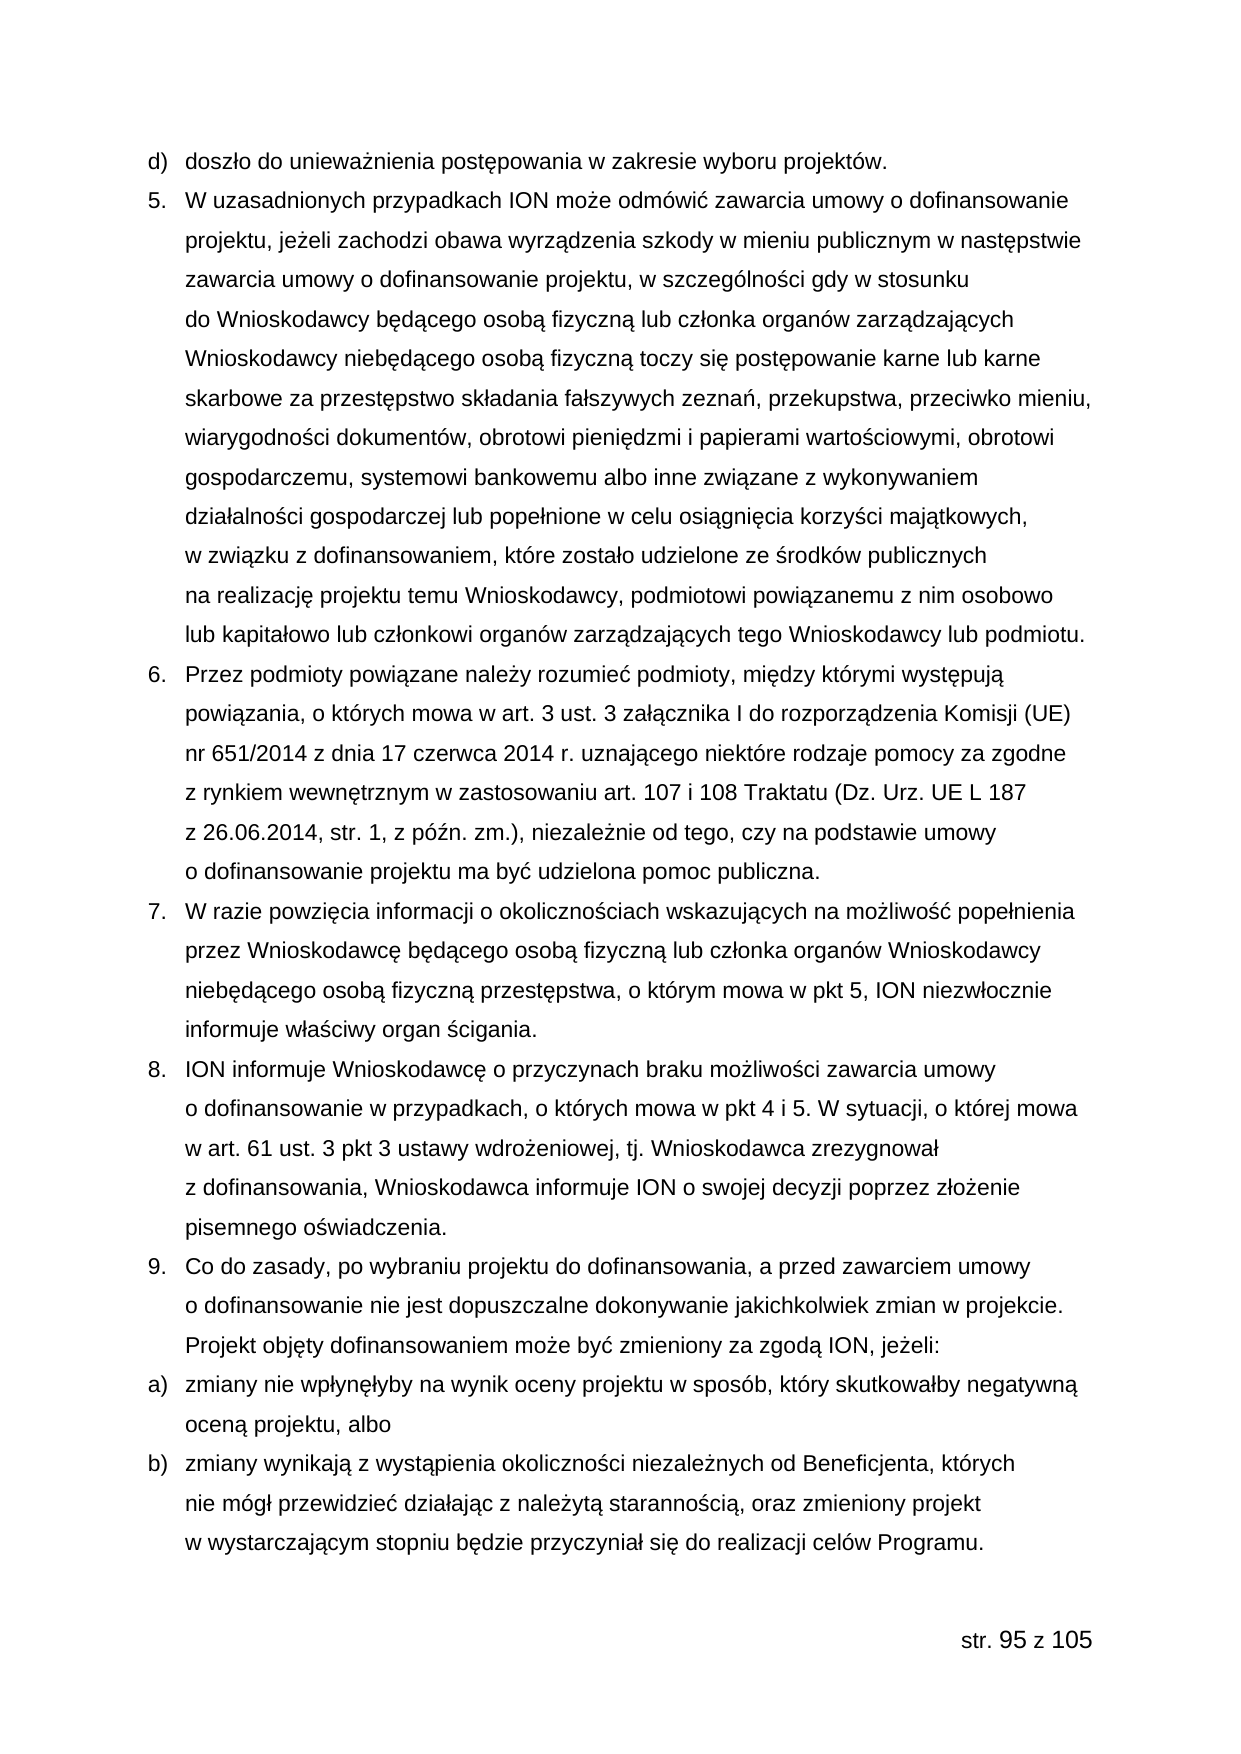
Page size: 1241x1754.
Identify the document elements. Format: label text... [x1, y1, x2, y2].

list doszło do unieważnienia postępowania w zakresie wyboru projektów. [148, 148, 1093, 174]
list W razie powzięcia informacji o okolicznościach wskazujących na możliwość popełnienia przez Wnioskodawcę będącego osobą fizyczną lub członka organów Wnioskodawcy niebędącego osobą fizyczną przestępstwa, o którym mowa w pkt 5, ION niezwłocznie informuje właściwy organ ścigania. [148, 898, 1093, 1042]
list Co do zasady, po wybraniu projektu do dofinansowania, a przed zawarciem umowy o dofinansowanie nie jest dopuszczalne dokonywanie jakichkolwiek zmian w projekcie. Projekt objęty dofinansowaniem może być zmieniony za zgodą ION, jeżeli: [148, 1253, 1093, 1358]
list zmiany nie wpłynęłyby na wynik oceny projektu w sposób, który skutkowałby negatywną oceną projektu, albo [148, 1371, 1093, 1437]
list W uzasadnionych przypadkach ION może odmówić zawarcia umowy o dofinansowanie projektu, jeżeli zachodzi obawa wyrządzenia szkody w mieniu publicznym w następstwie zawarcia umowy o dofinansowanie projektu, w szczególności gdy w stosunku do Wnioskodawcy będącego osobą fizyczną lub członka organów zarządzających Wnioskodawcy niebędącego osobą fizyczną toczy się postępowanie karne lub karne skarbowe za przestępstwo składania fałszywych zeznań, przekupstwa, przeciwko mieniu, wiarygodności dokumentów, obrotowi pieniędzmi i papierami wartościowymi, obrotowi gospodarczemu, systemowi bankowemu albo inne związane z wykonywaniem działalności gospodarczej lub popełnione w celu osiągnięcia korzyści majątkowych, w związku z dofinansowaniem, które zostało udzielone ze środków publicznych na realizację projektu temu Wnioskodawcy, podmiotowi powiązanemu z nim osobowo lub kapitałowo lub członkowi organów zarządzających tego Wnioskodawcy lub podmiotu. [148, 187, 1093, 648]
list ION informuje Wnioskodawcę o przyczynach braku możliwości zawarcia umowy o dofinansowanie w przypadkach, o których mowa w pkt 4 i 5. W sytuacji, o której mowa w art. 61 ust. 3 pkt 3 ustawy wdrożeniowej, tj. Wnioskodawca zrezygnował z dofinansowania, Wnioskodawca informuje ION o swojej decyzji poprzez złożenie pisemnego oświadczenia. [148, 1056, 1093, 1240]
list zmiany wynikają z wystąpienia okoliczności niezależnych od Beneficjenta, których nie mógł przewidzieć działając z należytą starannością, oraz zmieniony projekt w wystarczającym stopniu będzie przyczyniał się do realizacji celów Programu. [148, 1450, 1093, 1556]
list Przez podmioty powiązane należy rozumieć podmioty, między którymi występują powiązania, o których mowa w art. 3 ust. 3 załącznika I do rozporządzenia Komisji (UE) nr 651/2014 z dnia 17 czerwca 2014 r. uznającego niektóre rodzaje pomocy za zgodne z rynkiem wewnętrznym w zastosowaniu art. 107 i 108 Traktatu (Dz. Urz. UE L 187 z 26.06.2014, str. 1, z późn. zm.), niezależnie od tego, czy na podstawie umowy o dofinansowanie projektu ma być udzielona pomoc publiczna. [148, 661, 1093, 884]
